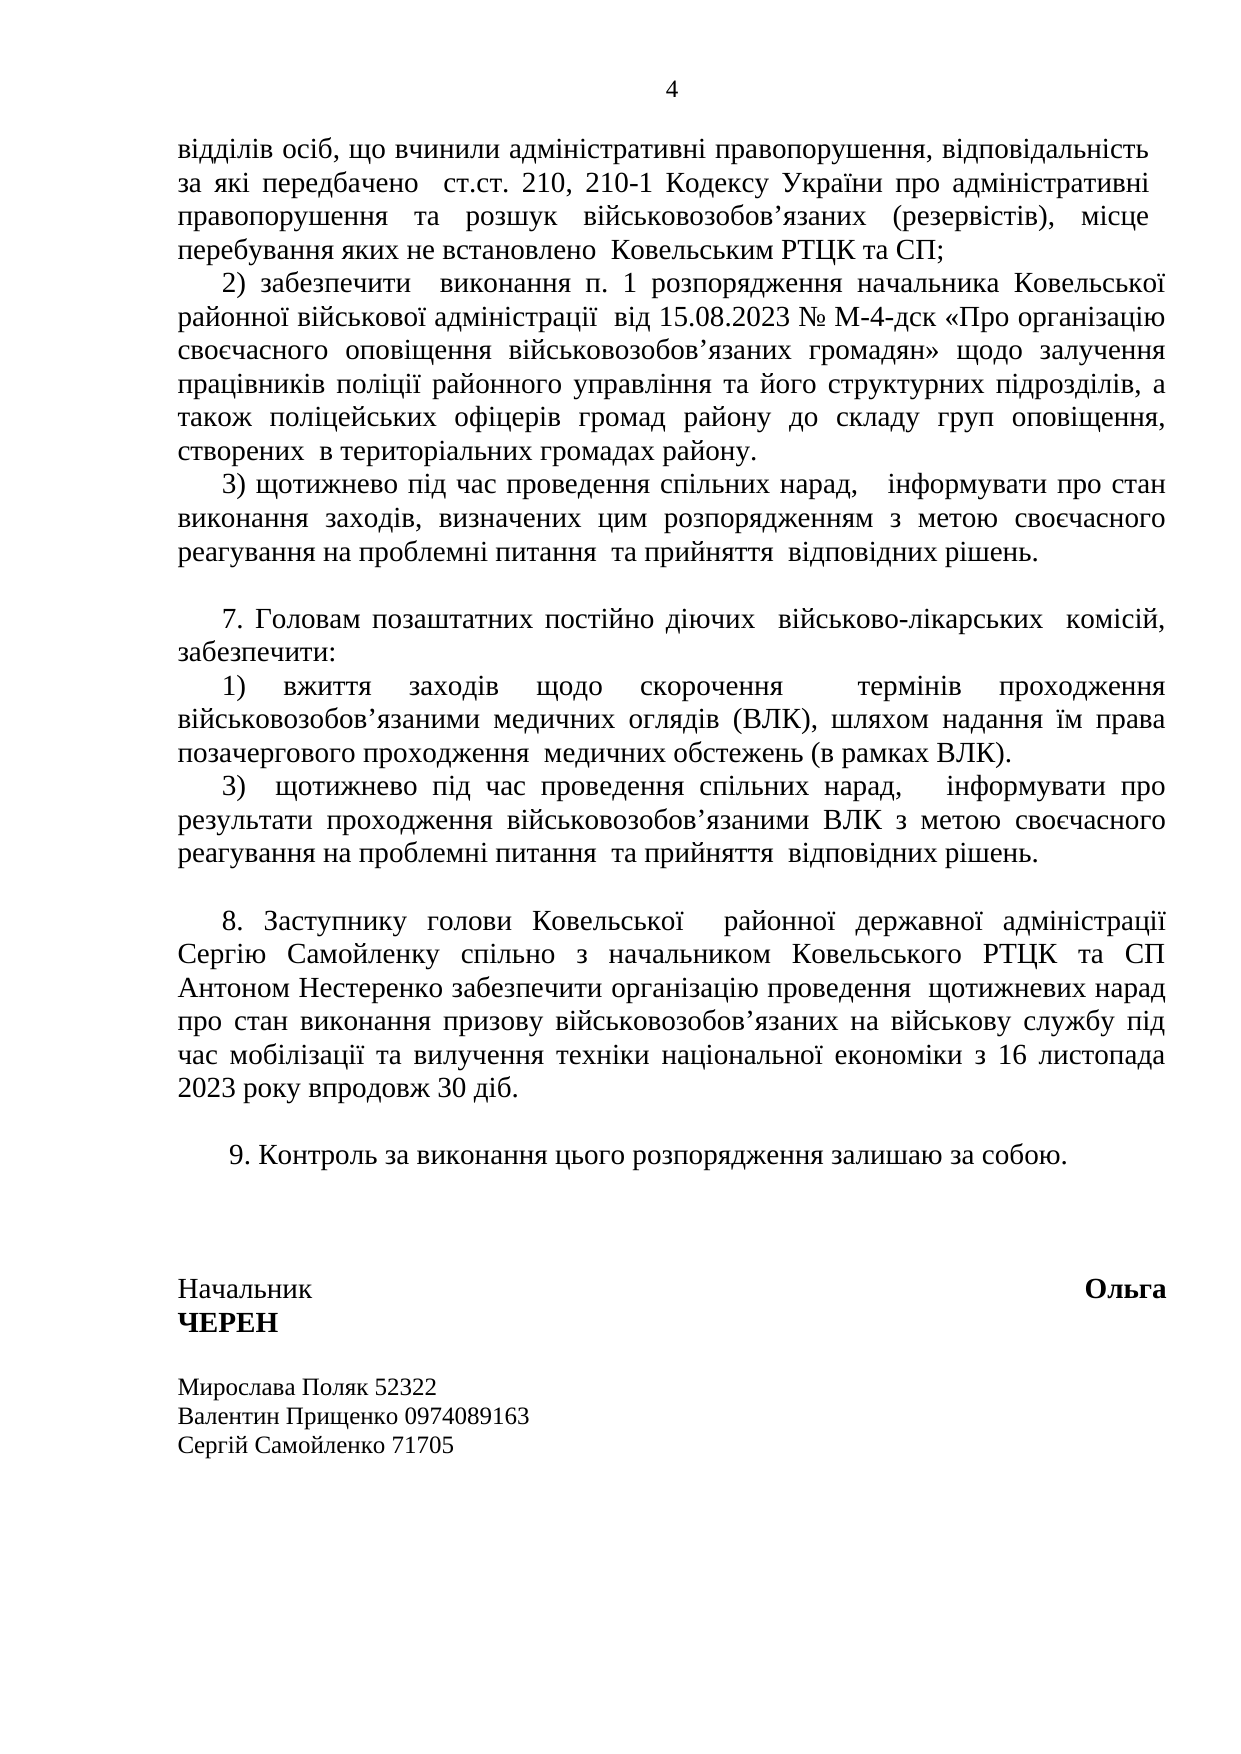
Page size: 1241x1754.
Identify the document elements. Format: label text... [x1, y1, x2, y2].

text 7. Головам позаштатних постійно діючих військово-лікарських комісій, забезпечити: [177, 601, 1167, 668]
text 2) забезпечити виконання п. 1 розпорядження начальника Ковельської районної військової адміністрації від 15.08.2023 № М-4-дск «Про організацію своєчасного оповіщення військовозобов’язаних громадян» щодо залучення працівників поліції районного управління та його структурних підрозділів, а також поліцейських офіцерів громад району до складу груп оповіщення, створених в територіальних громадах району. [177, 265, 1167, 467]
text 3) щотижнево під час проведення спільних нарад, інформувати про результати проходження військовозобов’язаними ВЛК з метою своєчасного реагування на проблемні питання та прийняття відповідних рішень. [177, 768, 1167, 869]
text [177, 131, 1150, 265]
text Мирослава Поляк 52322 [177, 1372, 1167, 1401]
text 8. Заступнику голови Ковельської районної державної адміністрації Сергію Самойленку спільно з начальником Ковельського РТЦК та СП Антоном Нестеренко забезпечити організацію проведення щотижневих нарад про стан виконання призову військовозобов’язаних на військову службу під час мобілізації та вилучення техніки національної економіки з 16 листопада 2023 року впродовж 30 діб. [177, 903, 1167, 1104]
text Начальник Ольга ЧЕРЕН [177, 1272, 1167, 1339]
text 1) вжиття заходів щодо скорочення термінів проходження військовозобов’язаними медичних оглядів (ВЛК), шляхом надання їм права позачергового проходження медичних обстежень (в рамках ВЛК). [177, 668, 1167, 768]
text Сергій Самойленко 71705 [177, 1430, 1167, 1458]
text 9. Контроль за виконання цього розпорядження залишаю за собою. [177, 1137, 1167, 1171]
text Валентин Прищенко 0974089163 [177, 1401, 1167, 1430]
text 3) щотижнево під час проведення спільних нарад, інформувати про стан виконання заходів, визначених цим розпорядженням з метою своєчасного реагування на проблемні питання та прийняття відповідних рішень. [177, 467, 1167, 567]
